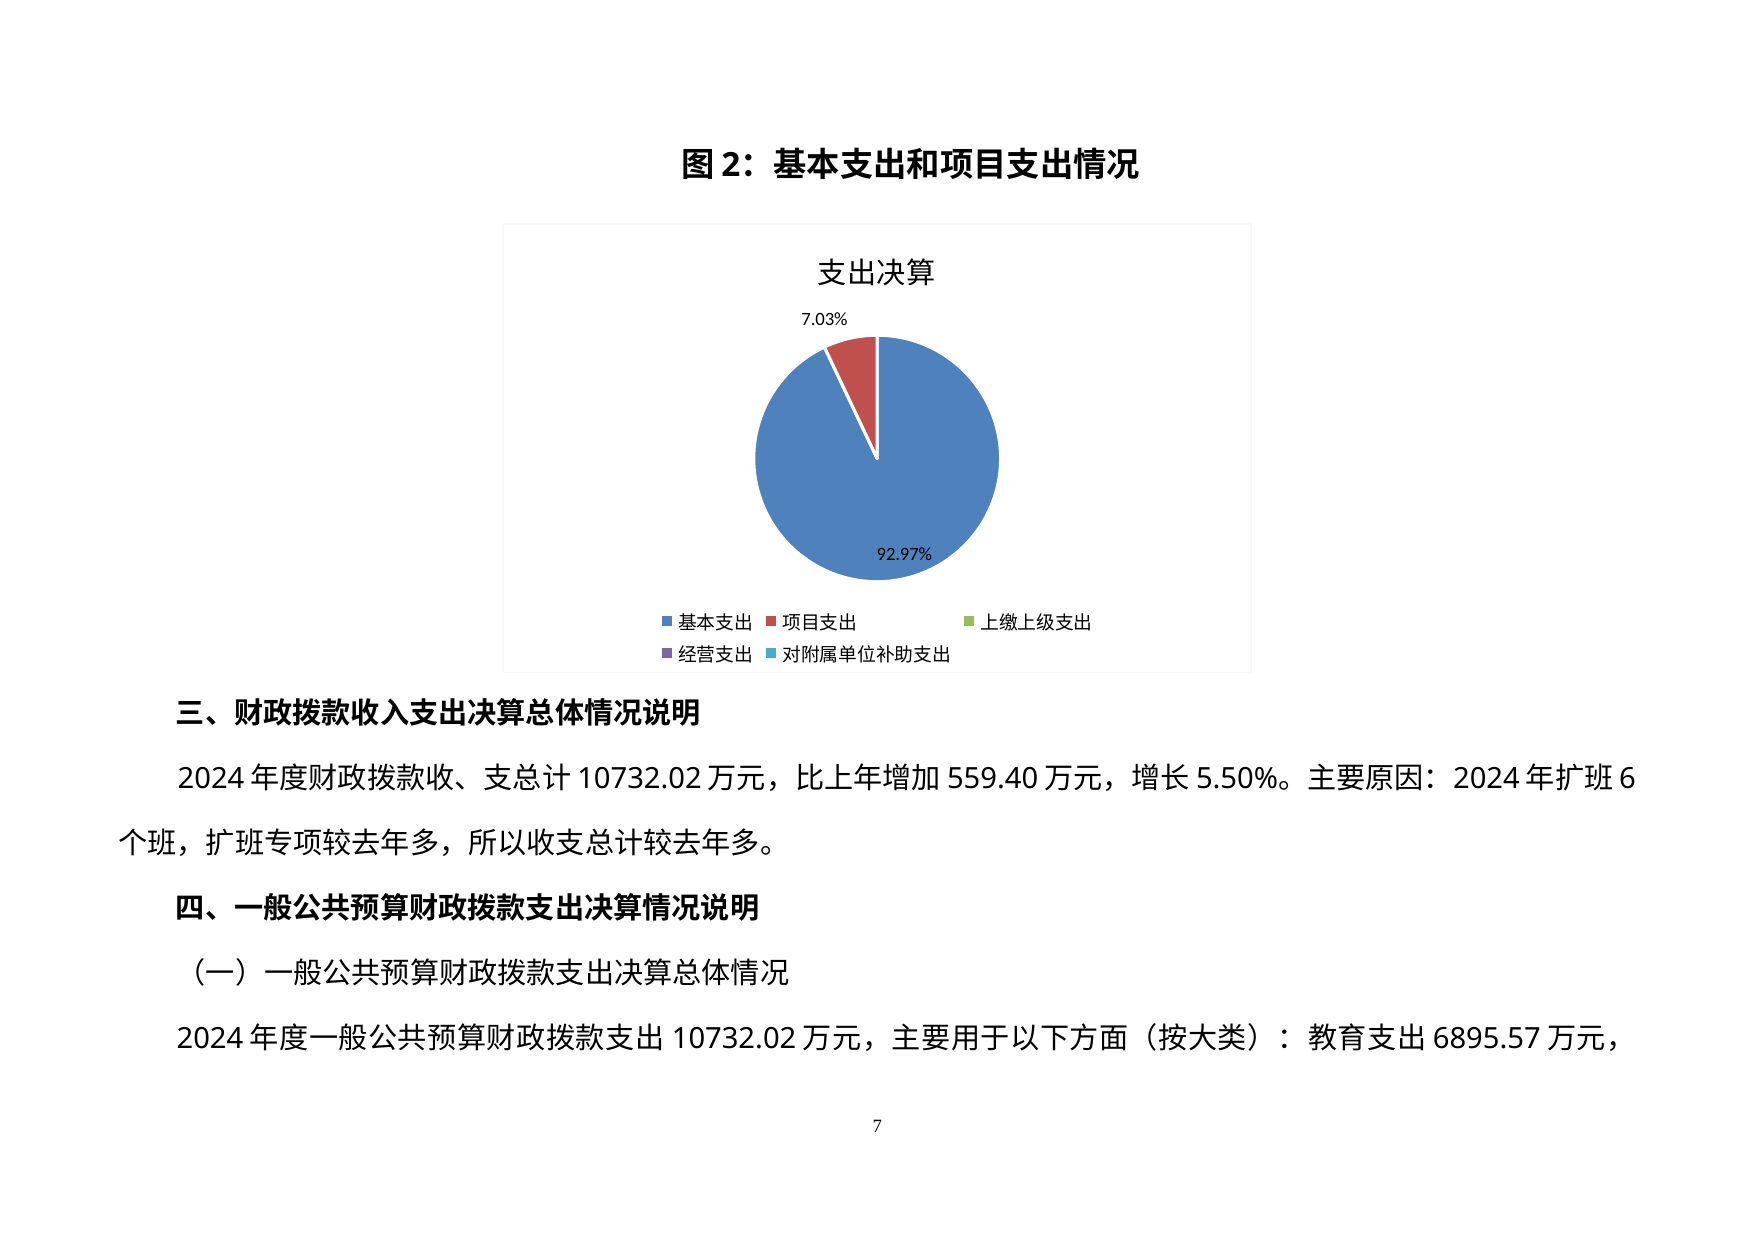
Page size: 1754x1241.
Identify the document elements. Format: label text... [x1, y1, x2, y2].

text 三、财政拨款收入支出决算总体情况说明 [118, 678, 1636, 743]
subtitle 图2：基本支出和项目支出情况 [118, 129, 1636, 194]
text （一）一般公共预算财政拨款支出决算总体情况 [118, 938, 1636, 1003]
text 2024年度财政拨款收、支总计10732.02万元，比上年增加559.40万元，增长5.50%。主要原因：2024年扩班6个班，扩班专项较去年多，所以收支总计较去年多。 [118, 743, 1636, 873]
text 四、一般公共预算财政拨款支出决算情况说明 [118, 873, 1636, 938]
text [118, 1003, 1636, 1068]
